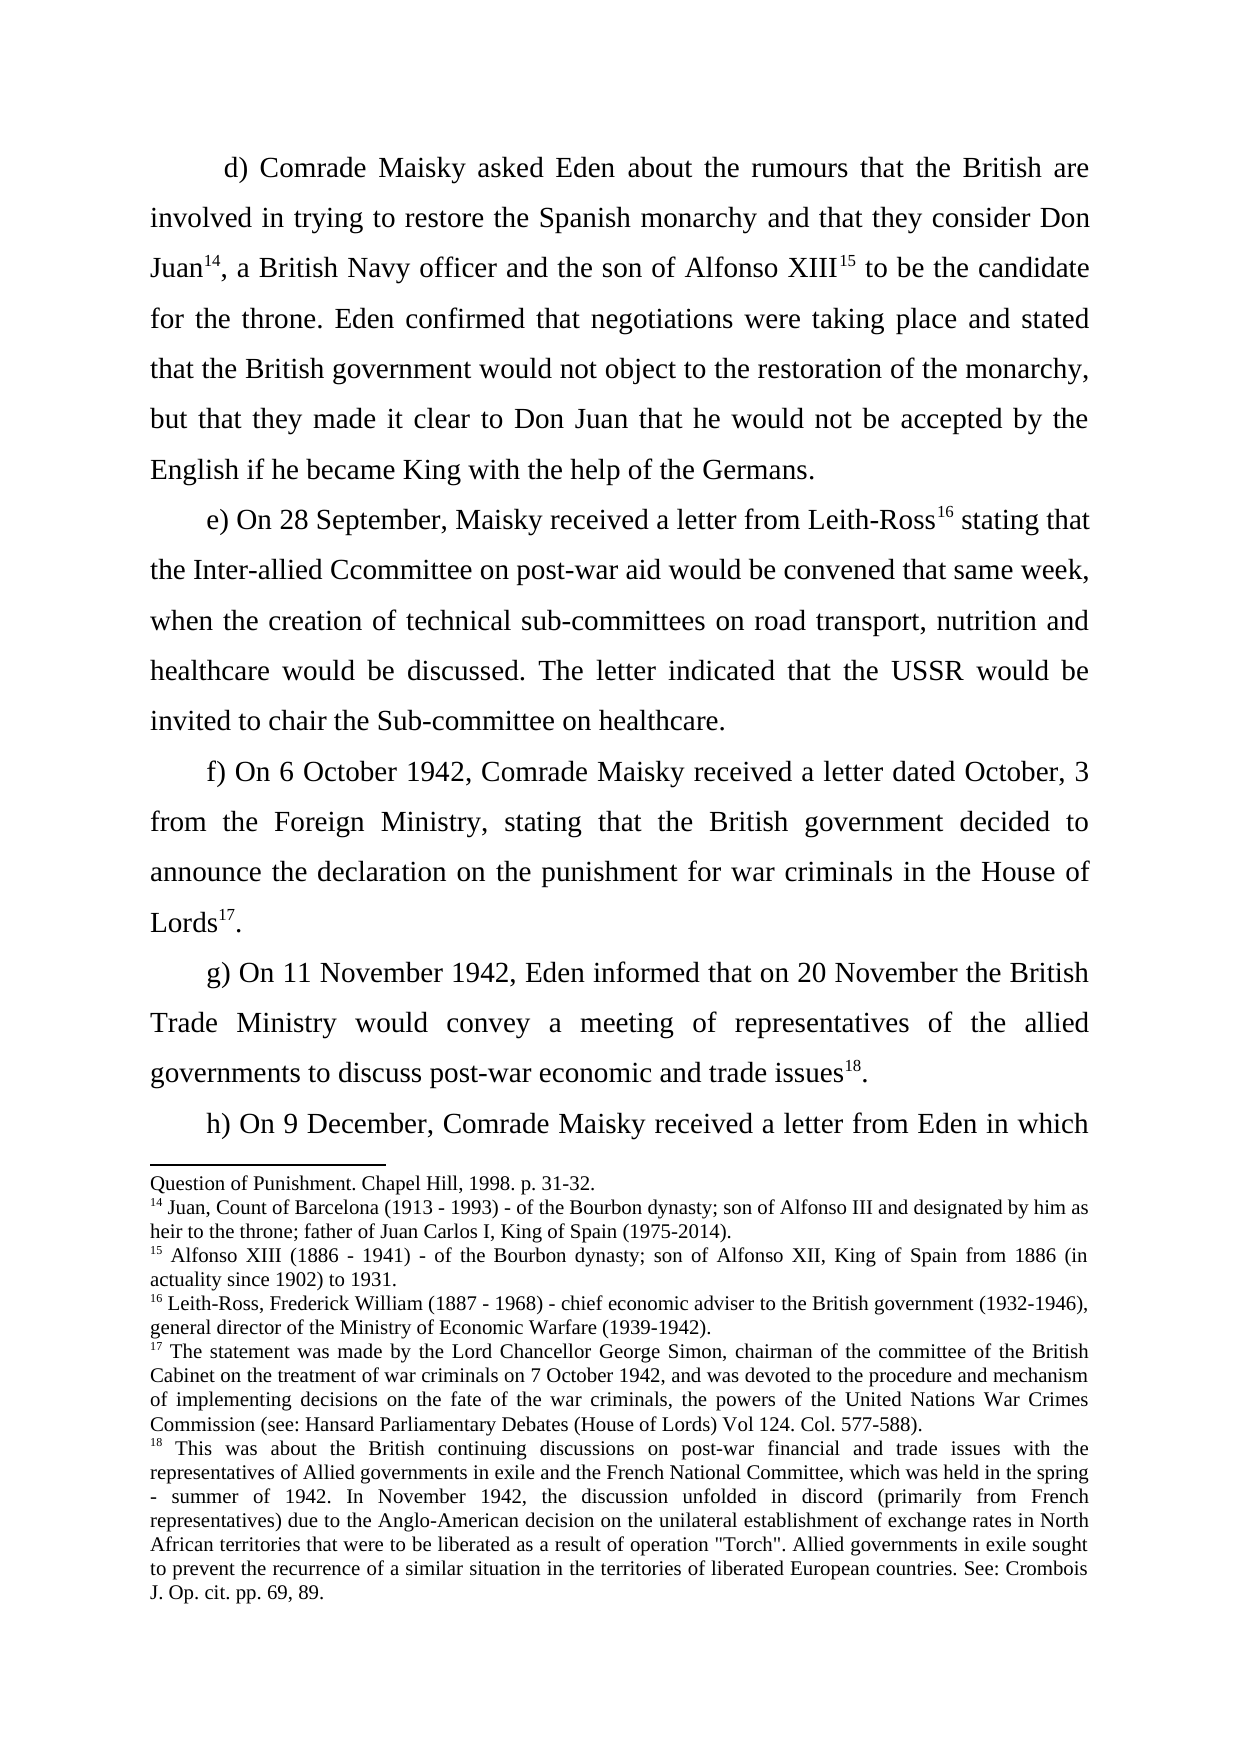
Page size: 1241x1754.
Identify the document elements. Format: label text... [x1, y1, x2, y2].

text f) On 6 October 1942, Comrade Maisky received a letter dated October, 3 from the Foreign Ministry, stating that the British government decided to announce the declaration on the punishment for war criminals in the House of Lords. [150, 754, 1090, 938]
text h) On 9 December, Comrade Maisky received a letter from Eden in which the latter informed the Soviet government about the British government’s decision to announce on 19 December, in the Parliament the British recognition of Albanian independence. [150, 1106, 1090, 1139]
text d) Comrade Maisky asked Eden about the rumours that the British are involved in trying to restore the Spanish monarchy and that they consider Don Juan, a British Navy officer and the son of Alfonso XIII to be the candidate for the throne. Eden confirmed that negotiations were taking place and stated that the British government would not object to the restoration of the monarchy, but that they made it clear to Don Juan that he would not be accepted by the English if he became King with the help of the Germans. [150, 150, 1090, 485]
text g) On 11 November 1942, Eden informed that on 20 November the British Trade Ministry would convey a meeting of representatives of the allied governments to discuss post-war economic and trade issues. [150, 955, 1090, 1089]
text e) On 28 September, Maisky received a letter from Leith-Ross stating that the Inter-allied Сcommittee on post-war aid would be convened that same week, when the creation of technical sub-committees on road transport, nutrition and healthcare would be discussed. The letter indicated that the USSR would be invited to chair the Sub-committee on healthcare. [150, 502, 1090, 737]
